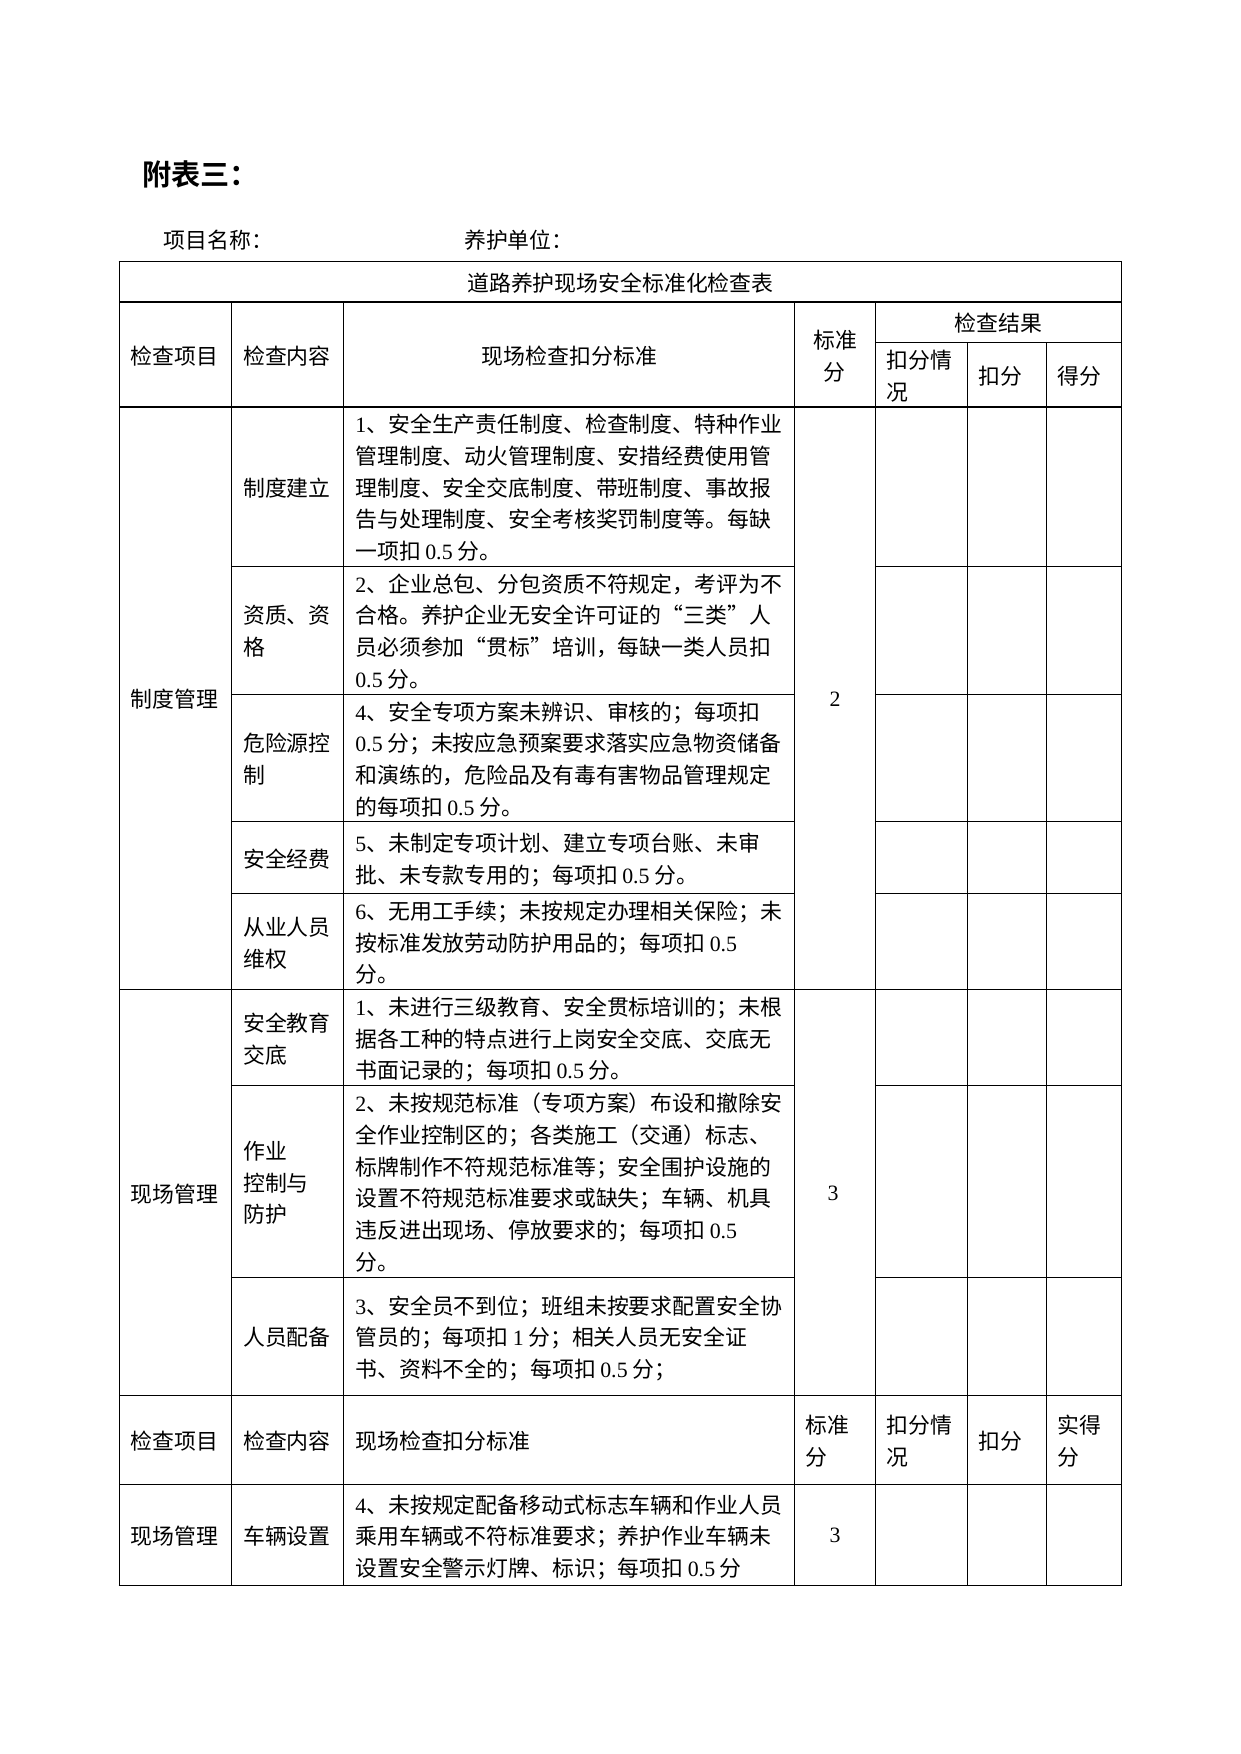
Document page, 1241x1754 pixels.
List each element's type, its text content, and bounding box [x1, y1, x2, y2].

table_cell 标准分 [795, 303, 875, 406]
table_cell 实得分 [1047, 1396, 1121, 1484]
table_cell [1047, 1086, 1121, 1277]
table_cell [968, 822, 1046, 893]
text 附表三： [142, 136, 1098, 198]
table_cell 安全经费 [232, 822, 343, 893]
table_cell 2 [795, 408, 875, 989]
table_cell 扣分 [968, 1396, 1046, 1484]
table_cell [876, 695, 967, 821]
table_cell [968, 1086, 1046, 1277]
table_cell 2、未按规范标准（专项方案）布设和撤除安全作业控制区的；各类施工（交通）标志、标牌制作不符规范标准等；安全围护设施的设置不符规范标准要求或缺失；车辆、机具违反进出现场、停放要求的；每项扣0.5分。 [344, 1086, 794, 1277]
table_cell [876, 1485, 967, 1585]
table_cell 标准分 [795, 1396, 875, 1484]
table_cell [1047, 1278, 1121, 1395]
table_cell [876, 408, 967, 566]
table_cell 危险源控制 [232, 695, 343, 821]
table_cell [1047, 1485, 1121, 1585]
table_cell [876, 894, 967, 989]
table_cell 4、未按规定配备移动式标志车辆和作业人员乘用车辆或不符标准要求；养护作业车辆未设置安全警示灯牌、标识；每项扣0.5分 [344, 1485, 794, 1585]
table_cell 3 [795, 990, 875, 1395]
table_cell 3 [795, 1485, 875, 1585]
table_cell [968, 408, 1046, 566]
table_cell [1047, 567, 1121, 693]
table_cell 1、安全生产责任制度、检查制度、特种作业管理制度、动火管理制度、安措经费使用管理制度、安全交底制度、带班制度、事故报告与处理制度、安全考核奖罚制度等。每缺一项扣0.5分。 [344, 408, 794, 566]
table_cell 检查内容 [232, 1396, 343, 1484]
table_cell 现场管理 [120, 1485, 231, 1585]
table_cell [876, 1086, 967, 1277]
table_cell 作业 控制与 防护 [232, 1086, 343, 1277]
table_cell [1047, 990, 1121, 1085]
table_cell 安全教育 交底 [232, 990, 343, 1085]
table_cell [968, 1485, 1046, 1585]
table_cell 检查内容 [232, 303, 343, 406]
table_cell [876, 1278, 967, 1395]
table_cell 6、无用工手续；未按规定办理相关保险；未按标准发放劳动防护用品的；每项扣0.5分。 [344, 894, 794, 989]
table_cell 现场管理 [120, 990, 231, 1395]
table_cell [968, 1278, 1046, 1395]
table_cell 3、安全员不到位；班组未按要求配置安全协管员的；每项扣1分；相关人员无安全证书、资料不全的；每项扣0.5分； [344, 1278, 794, 1395]
table_cell 制度管理 [120, 408, 231, 989]
table_cell [1047, 695, 1121, 821]
table_cell 1、未进行三级教育、安全贯标培训的；未根据各工种的特点进行上岗安全交底、交底无书面记录的；每项扣0.5分。 [344, 990, 794, 1085]
table_cell 检查项目 [120, 303, 231, 406]
table_cell 现场检查扣分标准 [344, 1396, 794, 1484]
table_cell [1047, 894, 1121, 989]
table_cell [1047, 822, 1121, 893]
table_cell 制度建立 [232, 408, 343, 566]
table_cell [876, 567, 967, 693]
table_cell 检查项目 [120, 1396, 231, 1484]
table_cell 得分 [1047, 343, 1121, 406]
table_cell [968, 695, 1046, 821]
table_cell 资质、资格 [232, 567, 343, 693]
table_cell 扣分情况 [876, 1396, 967, 1484]
table_cell 人员配备 [232, 1278, 343, 1395]
table_cell [968, 990, 1046, 1085]
table_cell [876, 822, 967, 893]
table_cell [968, 567, 1046, 693]
table_cell 2、企业总包、分包资质不符规定，考评为不合格。养护企业无安全许可证的“三类”人员必须参加“贯标”培训，每缺一类人员扣0.5分。 [344, 567, 794, 693]
table_cell 4、安全专项方案未辨识、审核的；每项扣0.5分；未按应急预案要求落实应急物资储备和演练的，危险品及有毒有害物品管理规定的每项扣0.5分。 [344, 695, 794, 821]
table_cell 从业人员 维权 [232, 894, 343, 989]
table_cell [876, 990, 967, 1085]
table_cell 现场检查扣分标准 [344, 303, 794, 406]
table_cell 扣分 [968, 343, 1046, 406]
table_cell 扣分情况 [876, 343, 967, 406]
table_cell 5、未制定专项计划、建立专项台账、未审批、未专款专用的；每项扣0.5分。 [344, 822, 794, 893]
table_cell 车辆设置 [232, 1485, 343, 1585]
table_header 道路养护现场安全标准化检查表 [120, 262, 1121, 301]
table_cell [1047, 408, 1121, 566]
text 项目名称： 养护单位： [142, 198, 1023, 261]
table_cell [968, 894, 1046, 989]
table_cell 检查结果 [876, 303, 1121, 342]
